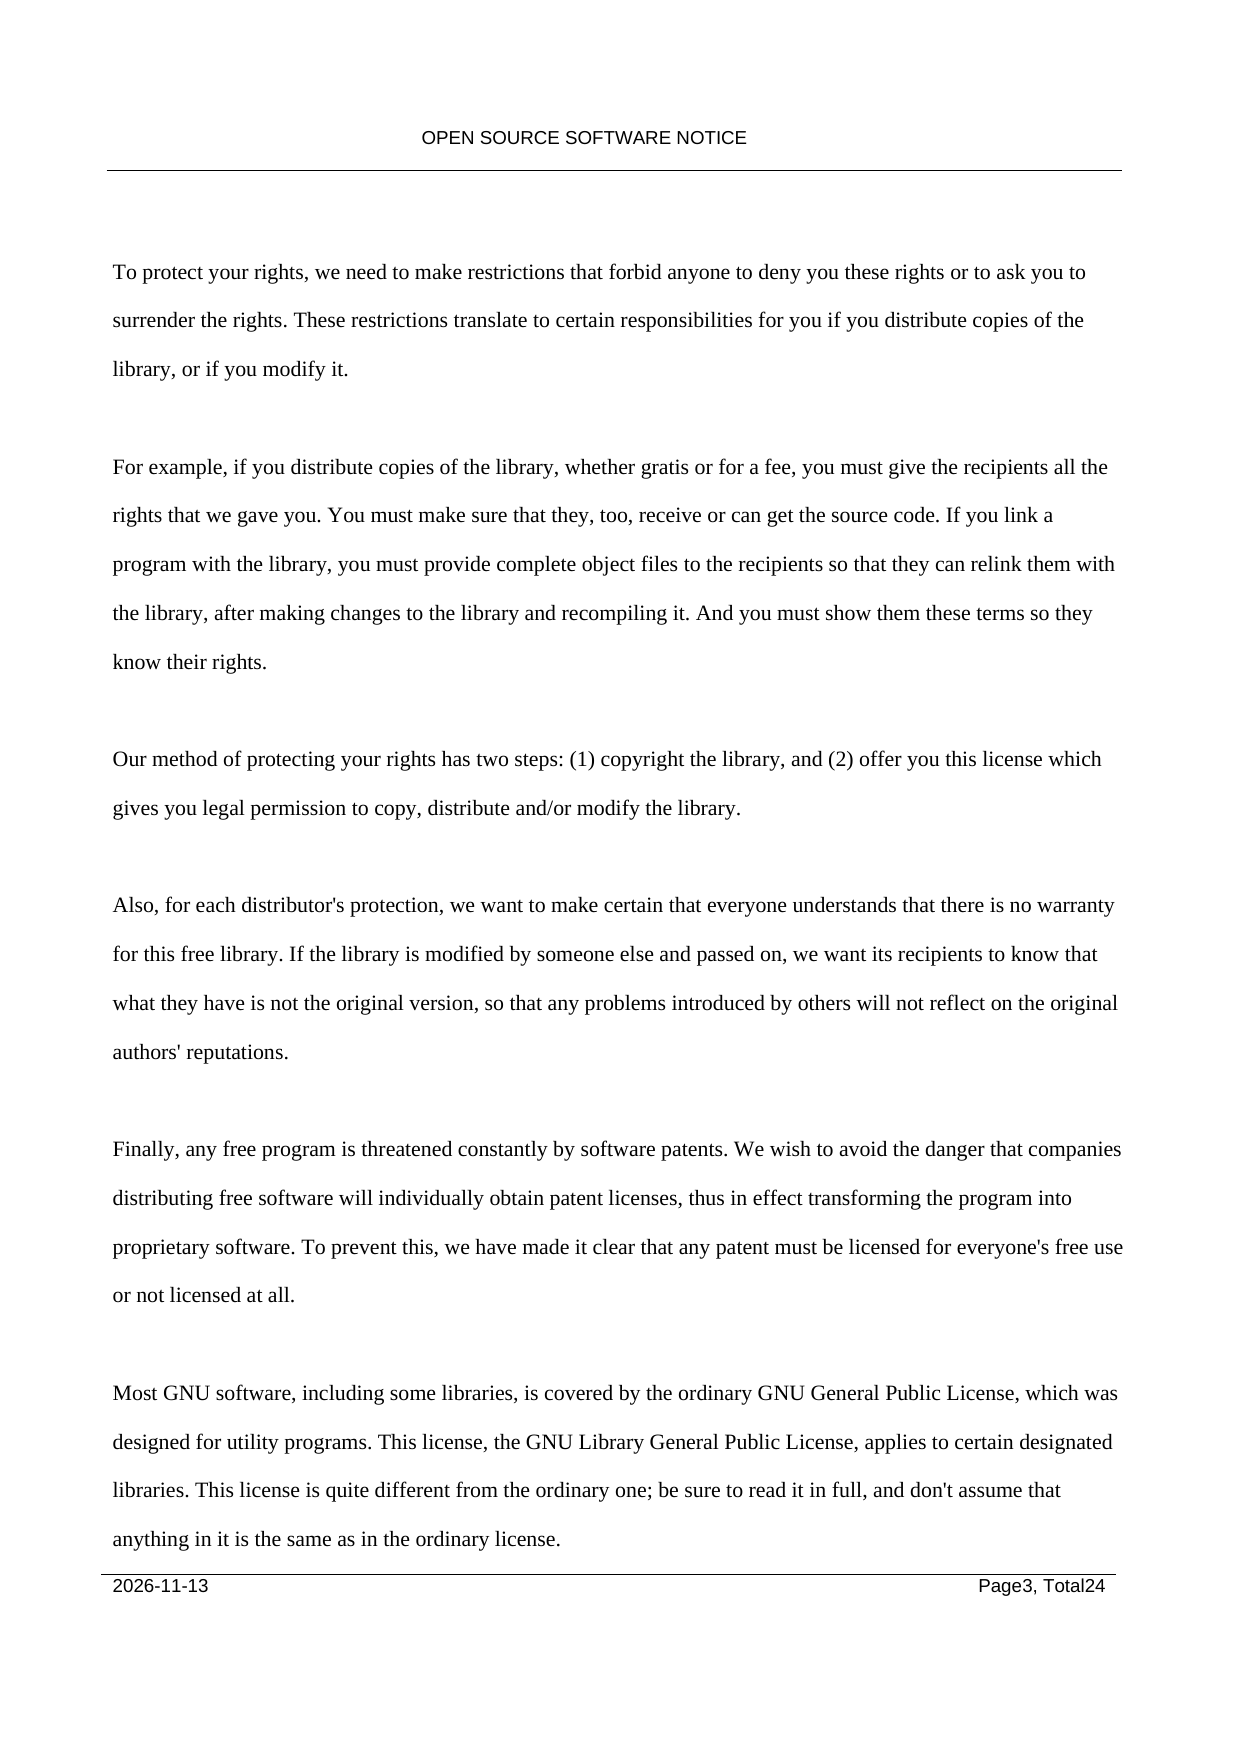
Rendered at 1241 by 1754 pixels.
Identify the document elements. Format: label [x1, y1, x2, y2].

text [112, 206, 1128, 1555]
